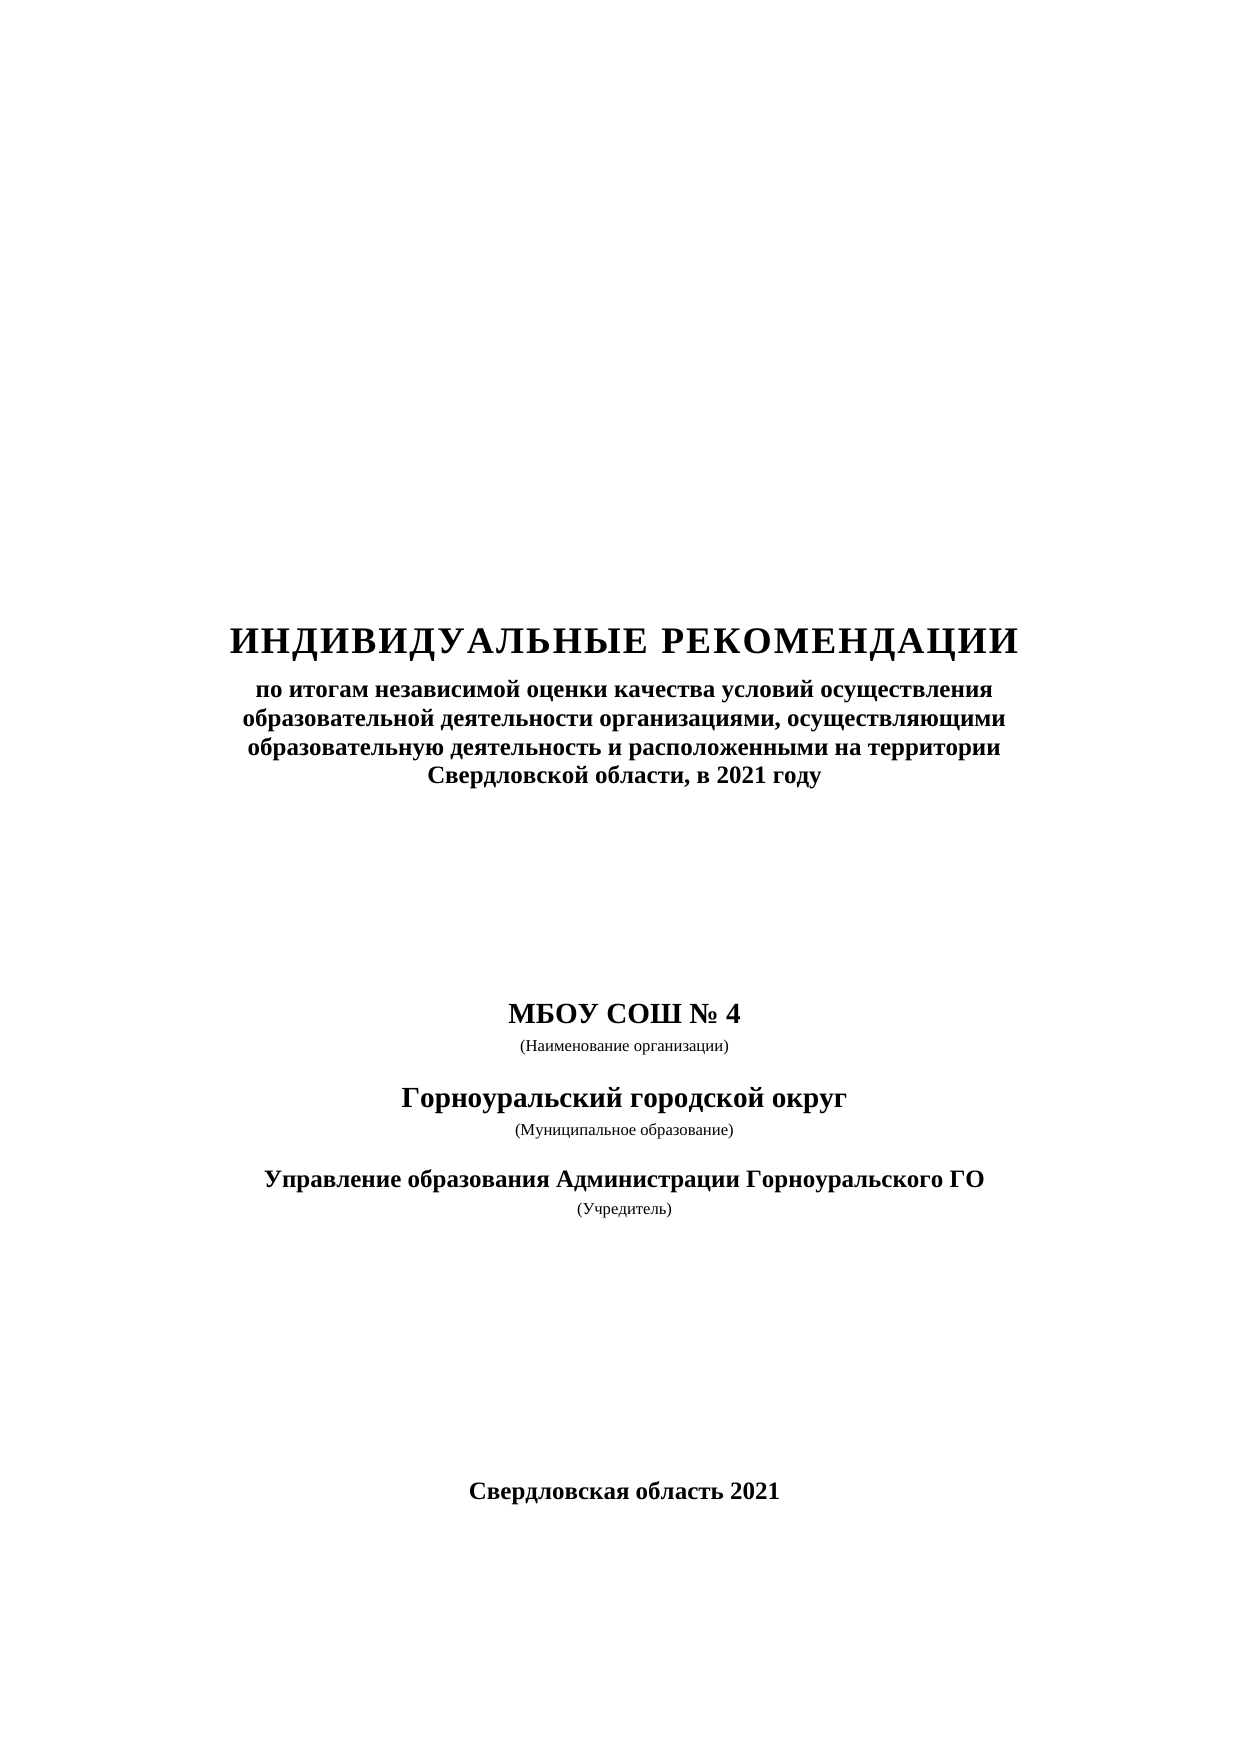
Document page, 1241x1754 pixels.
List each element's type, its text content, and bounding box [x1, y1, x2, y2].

text ИНДИВИДУАЛЬНЫЕ РЕКОМЕНДАЦИИ [177, 619, 1071, 662]
text (Муниципальное образование) [177, 1120, 1071, 1139]
text по итогам независимой оценки качества условий осуществления образовательной деятельности организациями, осуществляющими образовательную деятельность и расположенными на территории Свердловской области, в 2021 году [177, 674, 1071, 789]
text (Наименование организации) [177, 1036, 1071, 1055]
text (Учредитель) [177, 1199, 1071, 1218]
text Свердловская область 2021 [177, 1476, 1071, 1505]
text МБОУ СОШ № 4 [177, 996, 1071, 1030]
text Горноуральский городской округ [177, 1080, 1071, 1114]
text Управление образования Администрации Горноуральского ГО [177, 1164, 1071, 1193]
